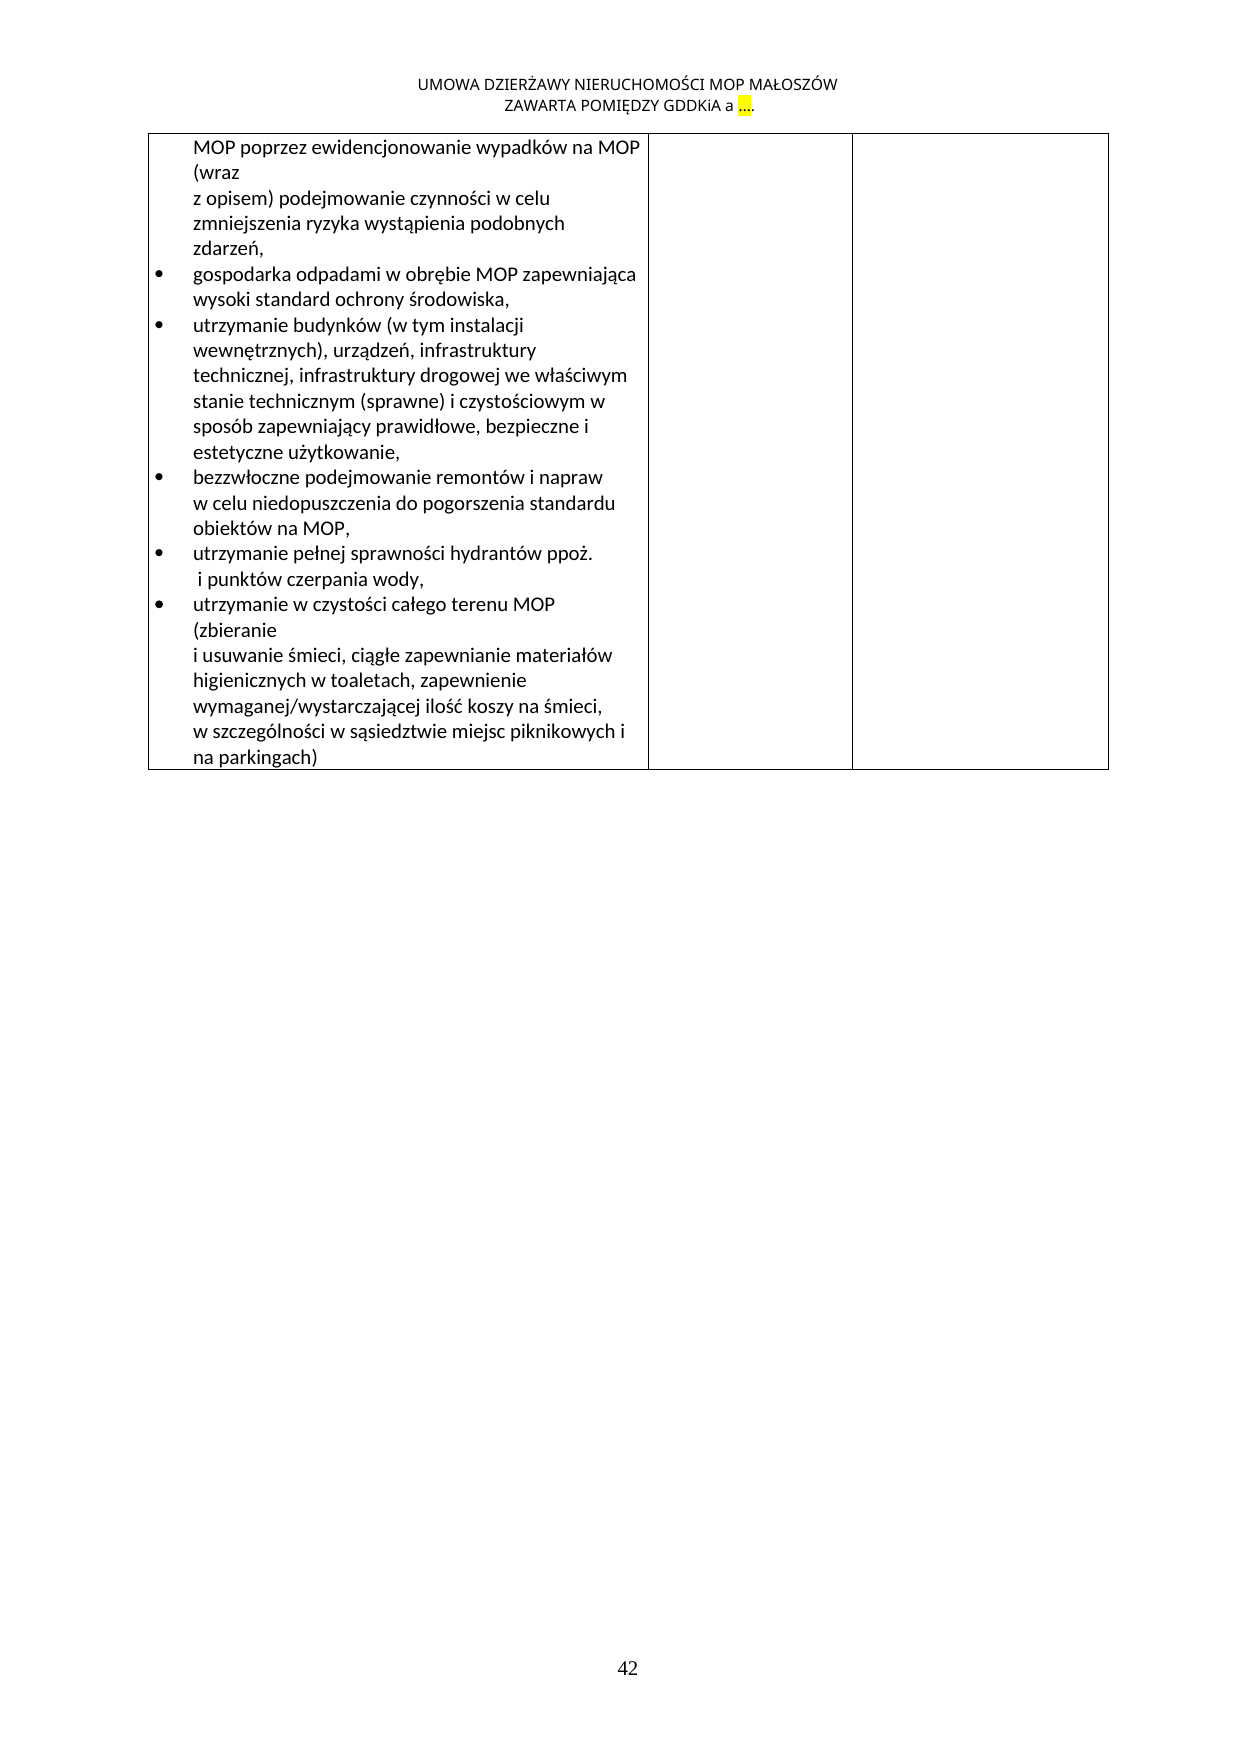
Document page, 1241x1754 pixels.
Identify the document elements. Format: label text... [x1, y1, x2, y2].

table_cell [149, 134, 648, 769]
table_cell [649, 134, 852, 769]
table_cell 1 [853, 134, 1108, 769]
